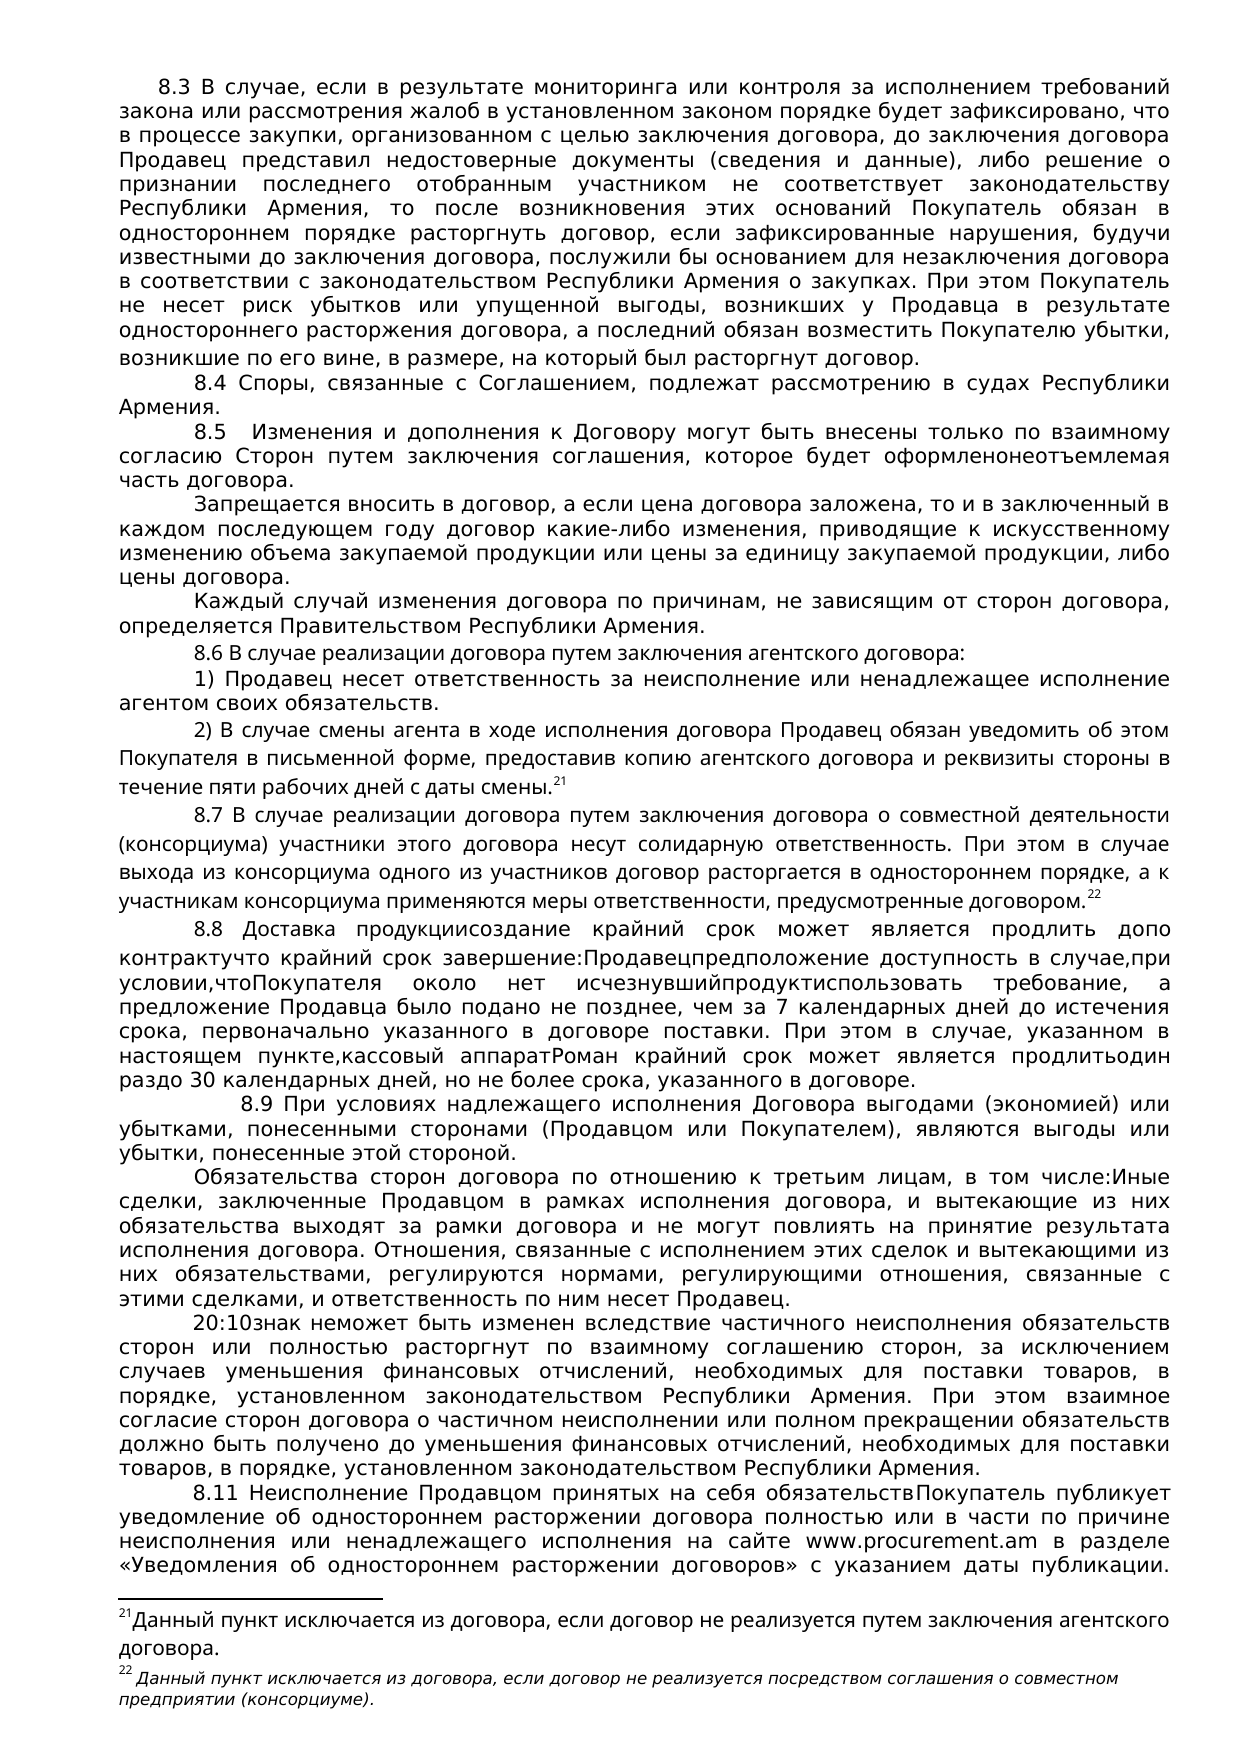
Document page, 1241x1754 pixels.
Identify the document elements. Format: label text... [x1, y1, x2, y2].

text 8.3 В случае, если в результате мониторинга или контроля за исполнением требований закона или рассмотрения жалоб в установленном законом порядке будет зафиксировано, что в процессе закупки, организованном с целью заключения договора, до заключения договора Продавец представил недостоверные документы (сведения и данные), либо решение о признании последнего отобранным участником не соответствует законодательству Республики Армения, то после возникновения этих оснований Покупатель обязан в одностороннем порядке расторгнуть договор, если зафиксированные нарушения, будучи известными до заключения договора, послужили бы основанием для незаключения договора в соответствии с законодательством Республики Армения о закупках. При этом Покупатель не несет риск убытков или упущенной выгоды, возникших у Продавца в результате одностороннего расторжения договора, а последний обязан возместить Покупателю убытки, возникшие по его вине, в размере, на который был расторгнут договор. [118, 75, 1171, 371]
text 8.8 Доставка продукциисоздание крайний срок может является продлить допо контрактучто крайний срок завершение:Продавецпредположение доступность в случае,при условии,чтоПокупателя около нет исчезнувшийпродуктиспользовать требование, а предложение Продавца было подано не позднее, чем за 7 календарных дней до истечения срока, первоначально указанного в договоре поставки. При этом в случае, указанном в настоящем пункте,кассовый аппаратРоман крайний срок может является продлитьодин раздо 30 календарных дней, но не более срока, указанного в договоре. [118, 914, 1171, 1092]
text 8.9 При условиях надлежащего исполнения Договора выгодами (экономией) или убытками, понесенными сторонами (Продавцом или Покупателем), являются выгоды или убытки, понесенные этой стороной. [118, 1092, 1171, 1165]
text 8.4 Споры, связанные с Соглашением, подлежат рассмотрению в судах Республики Армения. [118, 371, 1171, 420]
text 8.5 Изменения и дополнения к Договору могут быть внесены только по взаимному согласию Сторон путем заключения соглашения, которое будет оформленонеотъемлемая часть договора. [118, 420, 1171, 492]
text Каждый случай изменения договора по причинам, не зависящим от сторон договора, определяется Правительством Республики Армения. [118, 589, 1171, 638]
text 8.6 В случае реализации договора путем заключения агентского договора: [118, 638, 1171, 667]
text Обязательства сторон договора по отношению к третьим лицам, в том числе:Иные сделки, заключенные Продавцом в рамках исполнения договора, и вытекающие из них обязательства выходят за рамки договора и не могут повлиять на принятие результата исполнения договора. Отношения, связанные с исполнением этих сделок и вытекающими из них обязательствами, регулируются нормами, регулирующими отношения, связанные с этими сделками, и ответственность по ним несет Продавец. [118, 1165, 1171, 1311]
text 2) В случае смены агента в ходе исполнения договора Продавец обязан уведомить об этом Покупателя в письменной форме, предоставив копию агентского договора и реквизиты стороны в течение пяти рабочих дней с даты смены. [118, 715, 1171, 800]
text 8.7 В случае реализации договора путем заключения договора о совместной деятельности (консорциума) участники этого договора несут солидарную ответственность. При этом в случае выхода из консорциума одного из участников договор расторгается в одностороннем порядке, а к участникам консорциума применяются меры ответственности, предусмотренные договором. [118, 800, 1171, 914]
text 1) Продавец несет ответственность за неисполнение или ненадлежащее исполнение агентом своих обязательств. [118, 667, 1171, 715]
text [118, 1481, 1171, 1578]
text Запрещается вносить в договор, а если цена договора заложена, то и в заключенный в каждом последующем году договор какие-либо изменения, приводящие к искусственному изменению объема закупаемой продукции или цены за единицу закупаемой продукции, либо цены договора. [118, 492, 1171, 589]
text 20:10знак неможет быть изменен вследствие частичного неисполнения обязательств сторон или полностью расторгнут по взаимному соглашению сторон, за исключением случаев уменьшения финансовых отчислений, необходимых для поставки товаров, в порядке, установленном законодательством Республики Армения. При этом взаимное согласие сторон договора о частичном неисполнении или полном прекращении обязательств должно быть получено до уменьшения финансовых отчислений, необходимых для поставки товаров, в порядке, установленном законодательством Республики Армения. [118, 1311, 1171, 1481]
